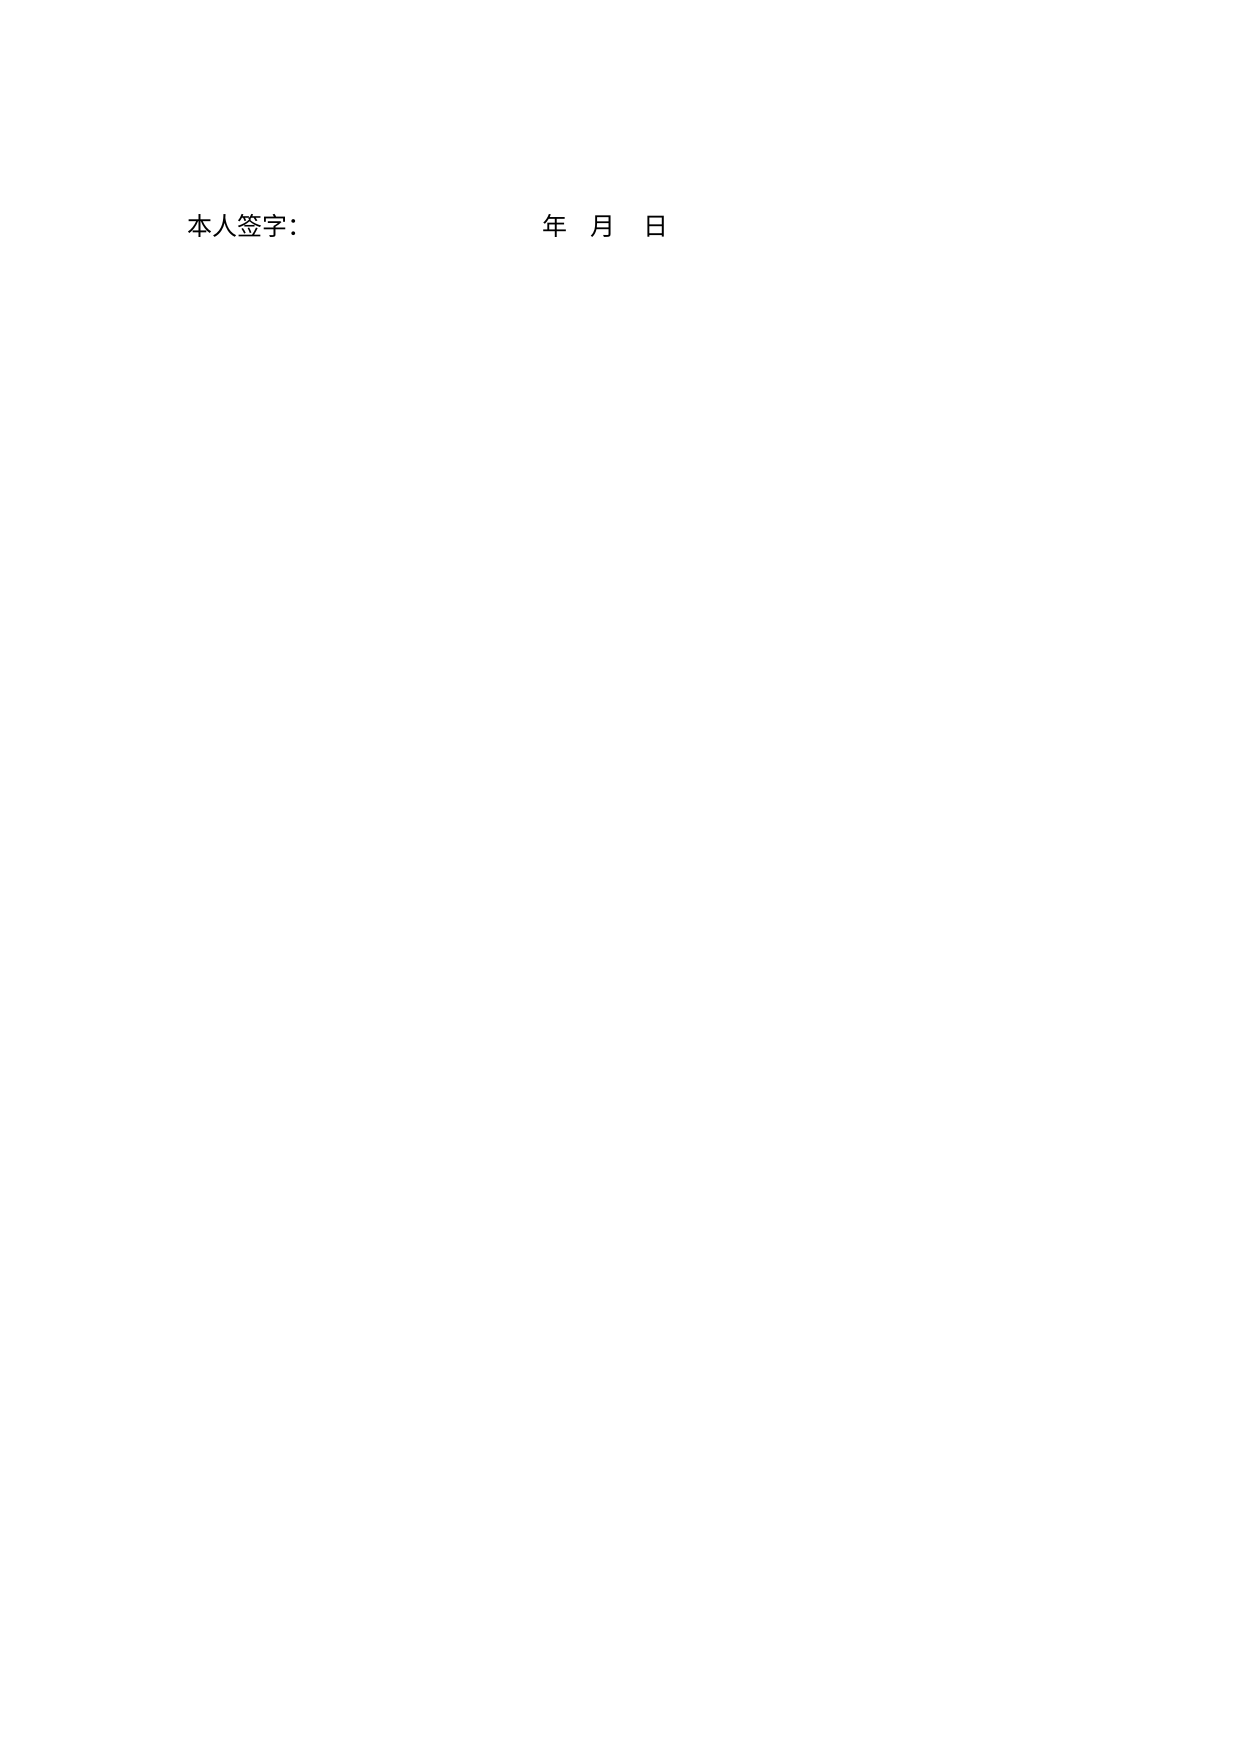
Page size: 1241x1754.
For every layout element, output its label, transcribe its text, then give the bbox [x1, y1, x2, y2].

text 本人签字： 年 月 日 [187, 192, 1053, 257]
